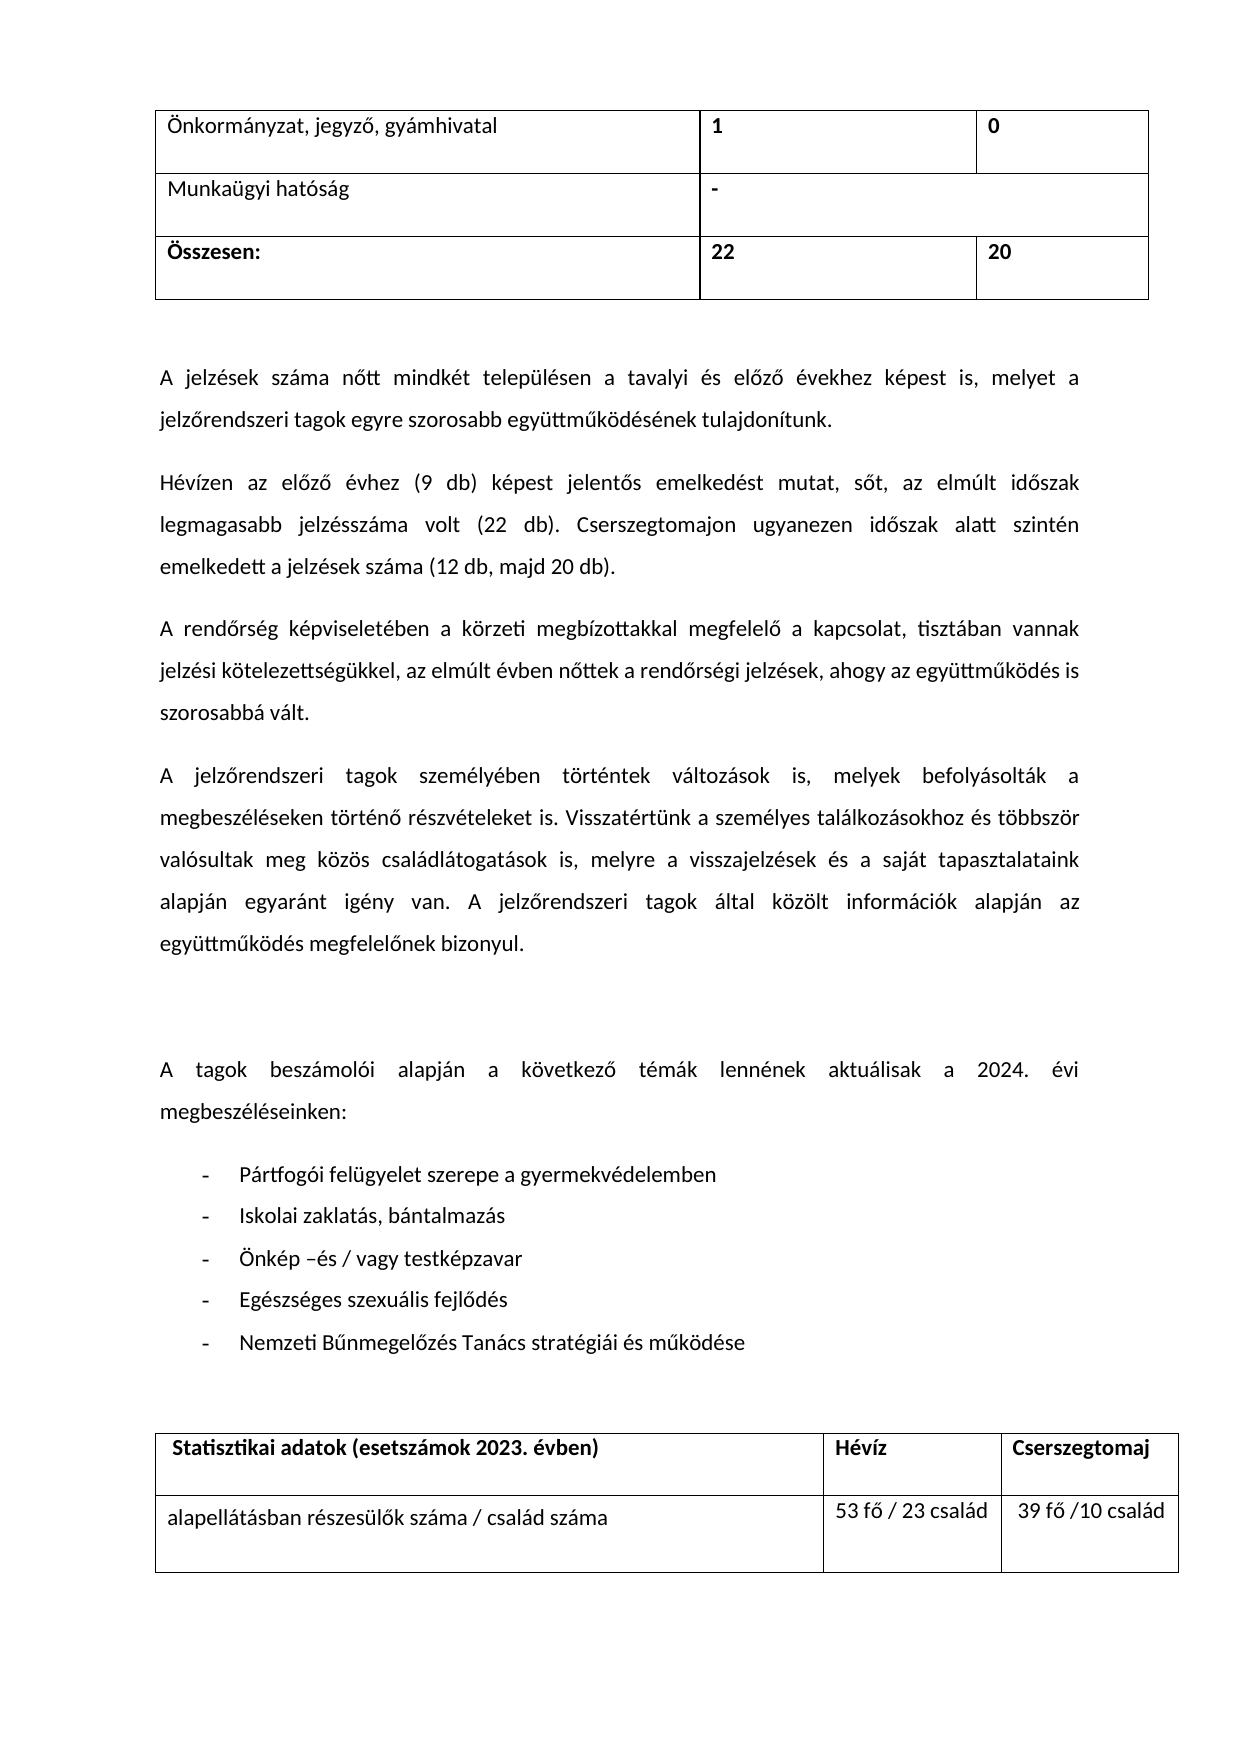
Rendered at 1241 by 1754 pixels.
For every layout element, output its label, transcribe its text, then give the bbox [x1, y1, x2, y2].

table_cell 1 [701, 111, 976, 173]
text Hévízen az előző évhez (9 db) képest jelentős emelkedést mutat, sőt, az elmúlt időszak legmagasabb jelzésszáma volt (22 db). Cserszegtomajon ugyanezen időszak alatt szintén emelkedett a jelzések száma (12 db, majd 20 db). [159, 468, 1081, 580]
table_cell Munkaügyi hatóság [156, 174, 699, 236]
table_header Statisztikai adatok (esetszámok 2023. évben) [156, 1434, 823, 1495]
list Egészséges szexuális fejlődés [202, 1286, 1081, 1314]
table_header Cserszegtomaj [1002, 1434, 1178, 1495]
table_cell 0 [977, 111, 1148, 173]
text A tagok beszámolói alapján a következő témák lennének aktuálisak a 2024. évi megbeszéléseinken: [159, 1055, 1081, 1125]
text A jelzőrendszeri tagok személyében történtek változások is, melyek befolyásolták a megbeszéléseken történő részvételeket is. Visszatértünk a személyes találkozásokhoz és többször valósultak meg közös családlátogatások is, melyre a visszajelzések és a saját tapasztalataink alapján egyaránt igény van. A jelzőrendszeri tagok által közölt információk alapján az együttműködés megfelelőnek bizonyul. [159, 761, 1081, 957]
text A rendőrség képviseletében a körzeti megbízottakkal megfelelő a kapcsolat, tisztában vannak jelzési kötelezettségükkel, az elmúlt évben nőttek a rendőrségi jelzések, ahogy az együttműködés is szorosabbá vált. [159, 614, 1081, 727]
table_cell 20 [977, 237, 1148, 299]
table_cell Összesen: [156, 237, 699, 299]
list Iskolai zaklatás, bántalmazás [202, 1202, 1081, 1230]
table_cell alapellátásban részesülők száma / család száma [156, 1496, 823, 1572]
list Nemzeti Bűnmegelőzés Tanács stratégiái és működése [202, 1328, 1081, 1356]
table_cell 39 fő /10 család [1002, 1496, 1178, 1572]
text A jelzések száma nőtt mindkét településen a tavalyi és előző évekhez képest is, melyet a jelzőrendszeri tagok egyre szorosabb együttműködésének tulajdonítunk. [159, 363, 1081, 433]
table_cell 22 [701, 237, 976, 299]
table_cell - [701, 174, 1148, 236]
list Pártfogói felügyelet szerepe a gyermekvédelemben [202, 1160, 1081, 1188]
table_header Hévíz [824, 1434, 1001, 1495]
table_cell Önkormányzat, jegyző, gyámhivatal [156, 111, 699, 173]
table_cell 53 fő / 23 család [824, 1496, 1001, 1572]
list Önkép –és / vagy testképzavar [202, 1244, 1081, 1272]
